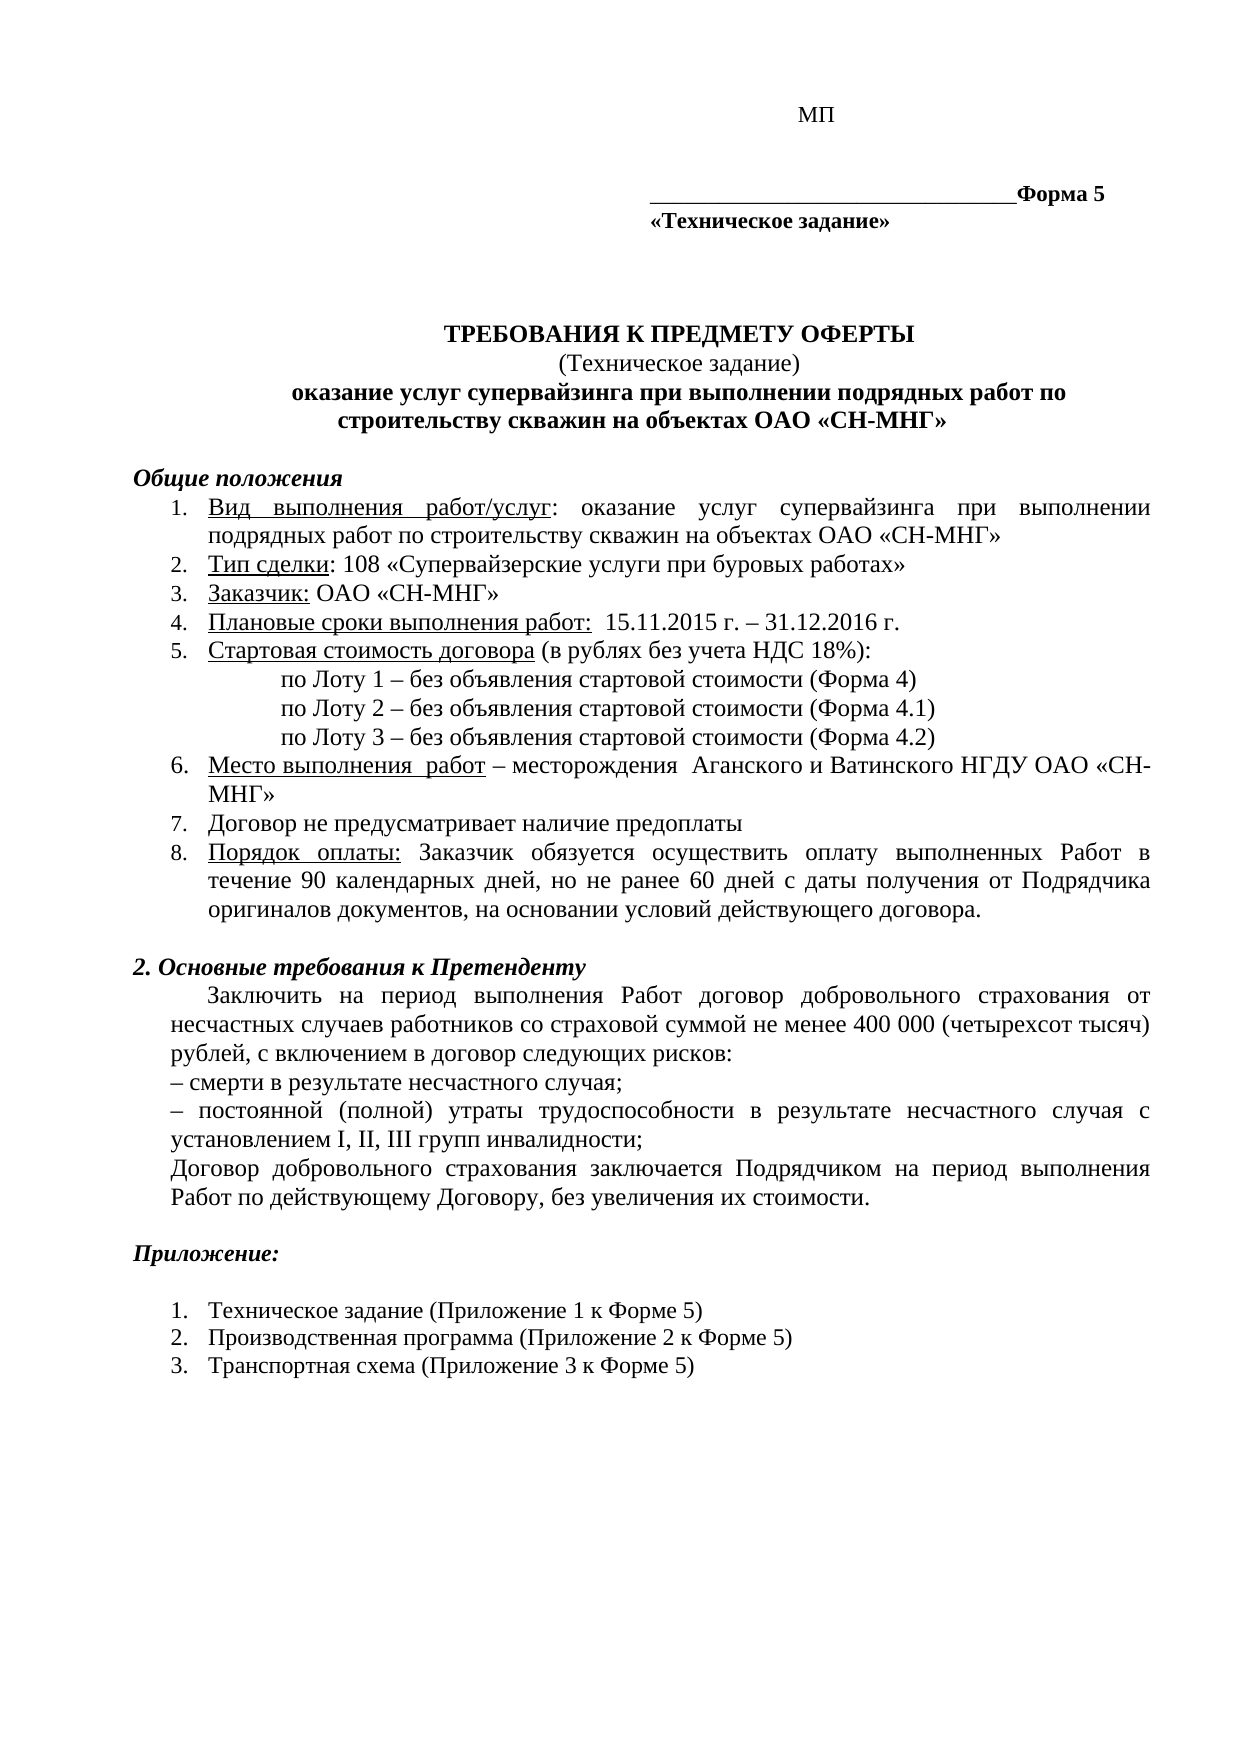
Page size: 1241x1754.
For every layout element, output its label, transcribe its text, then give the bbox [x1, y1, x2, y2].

text (Техническое задание) [133, 348, 1152, 377]
text Форма 5 «Техническое задание» [650, 101, 1152, 233]
text Общие положения [133, 463, 1152, 492]
list Место выполнения работ – месторождения Аганского и Ватинского НГДУ ОАО «СН-МНГ» [170, 751, 1152, 808]
text по Лоту 1 – без объявления стартовой стоимости (Форма 4) [281, 664, 1152, 693]
list Порядок оплаты: Заказчик обязуется осуществить оплату выполненных Работ в течение 90 календарных дней, но не ранее 60 дней с даты получения от Подрядчика оригиналов документов, на основании условий действующего договора. [170, 837, 1152, 923]
text оказание услуг супервайзинга при выполнении подрядных работ по строительству скважин на объектах ОАО «СН-МНГ» [133, 377, 1152, 434]
list Транспортная схема (Приложение 3 к Форме 5) [170, 1351, 1152, 1378]
text – постоянной (полной) утраты трудоспособности в результате несчастного случая с установлением I, II, III групп инвалидности; [170, 1096, 1152, 1153]
list Договор не предусматривает наличие предоплаты [170, 808, 1152, 837]
list Заказчик: ОАО «СН-МНГ» [170, 578, 1152, 607]
list Вид выполнения работ/услуг: оказание услуг супервайзинга при выполнении подрядных работ по строительству скважин на объектах ОАО «СН-МНГ» [170, 492, 1152, 549]
text – смерти в результате несчастного случая; [170, 1067, 1152, 1096]
list Стартовая стоимость договора (в рублях без учета НДС 18%): [170, 636, 1152, 664]
list Тип сделки: 108 «Супервайзерские услуги при буровых работах» [170, 549, 1152, 578]
text ТРЕБОВАНИЯ К ПРЕДМЕТУ ОФЕРТЫ [133, 319, 1152, 348]
text Заключить на период выполнения Работ договор добровольного страхования от несчастных случаев работников со страховой суммой не менее 400 000 (четырехсот тысяч) рублей, с включением в договор следующих рисков: [170, 981, 1152, 1067]
text Договор добровольного страхования заключается Подрядчиком на период выполнения Работ по действующему Договору, без увеличения их стоимости. [170, 1153, 1152, 1211]
list Плановые сроки выполнения работ: 15.11.2015 г. – 31.12.2016 г. [170, 607, 1152, 636]
text по Лоту 3 – без объявления стартовой стоимости (Форма 4.2) [281, 722, 1152, 751]
text по Лоту 2 – без объявления стартовой стоимости (Форма 4.1) [281, 693, 1152, 722]
text Приложение: [133, 1239, 1152, 1267]
text 2. Основные требования к Претенденту [133, 952, 1152, 981]
list Техническое задание (Приложение 1 к Форме 5) [170, 1296, 1152, 1323]
list Производственная программа (Приложение 2 к Форме 5) [170, 1323, 1152, 1351]
